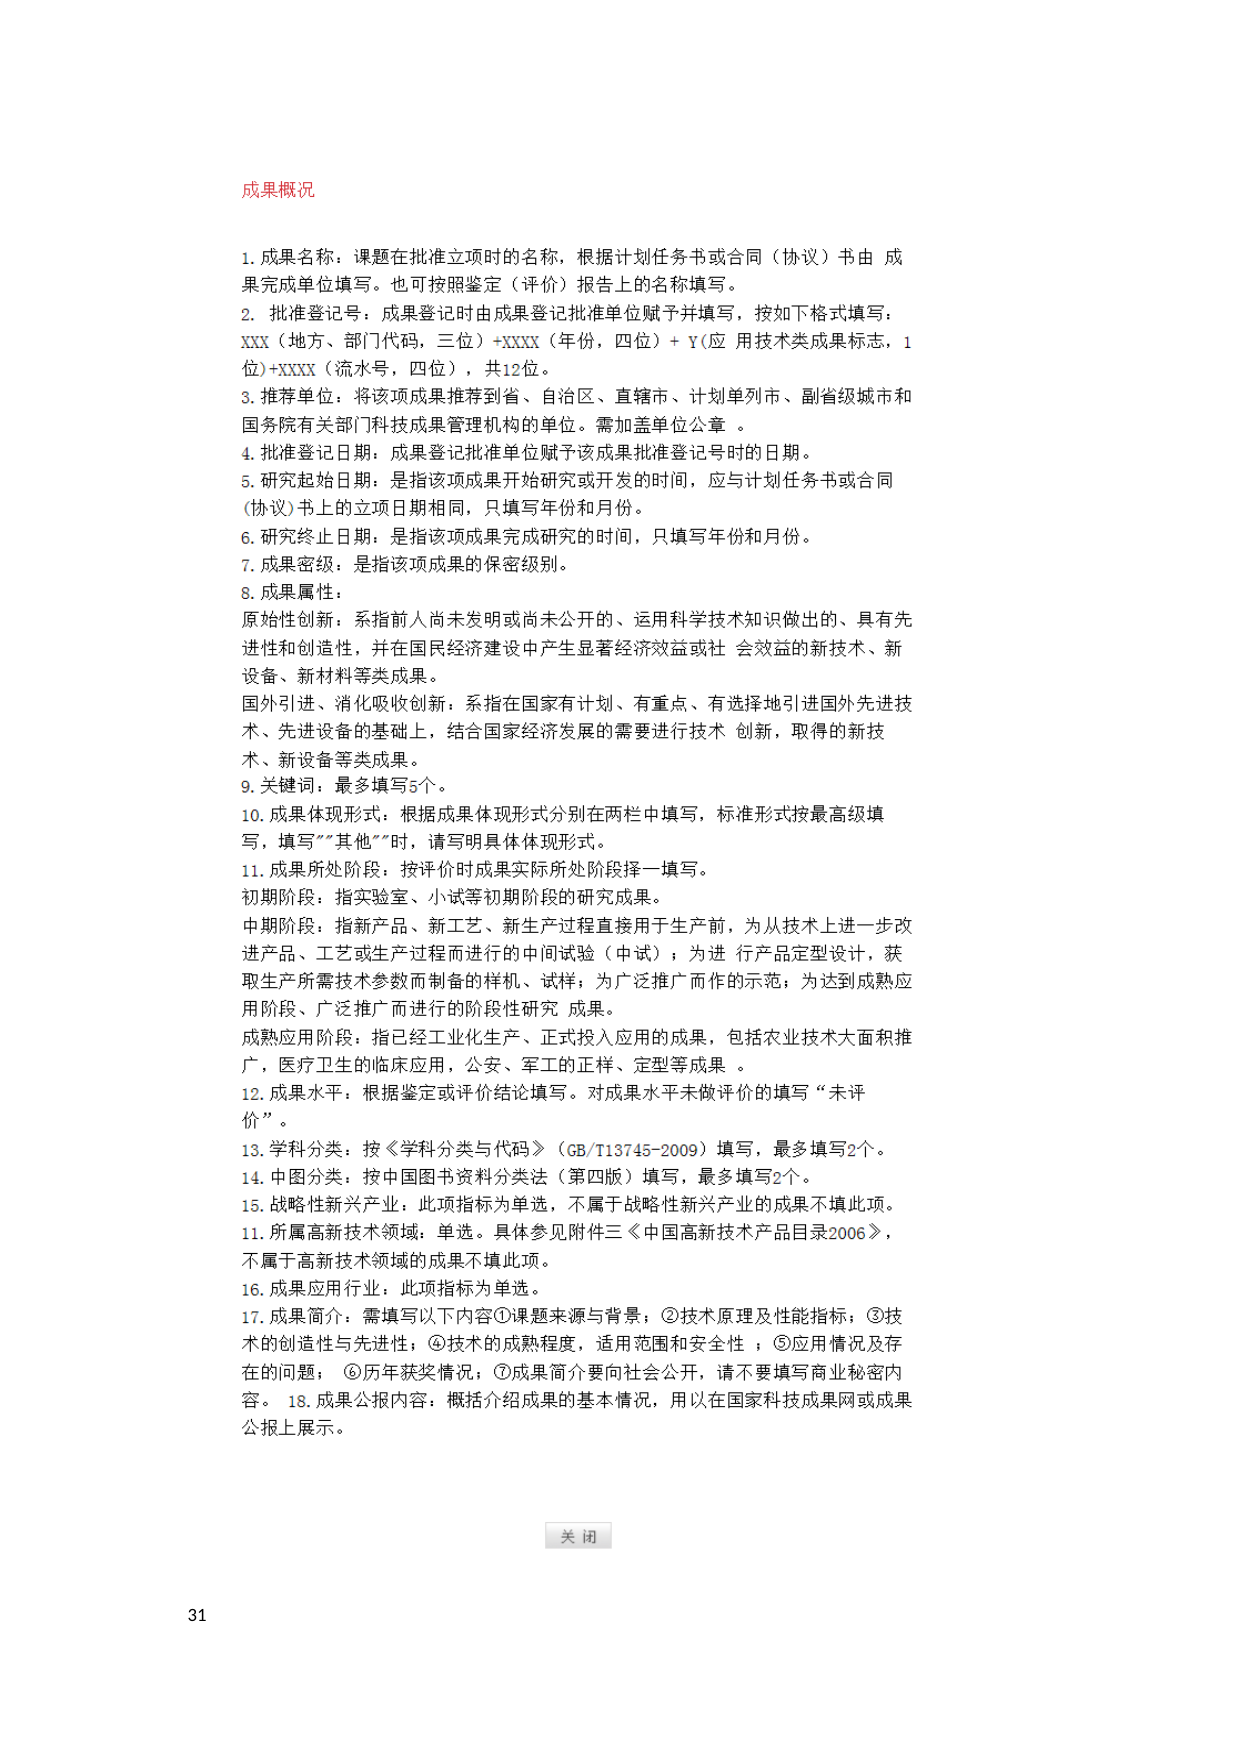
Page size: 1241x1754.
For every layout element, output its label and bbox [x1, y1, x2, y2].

picture [231, 163, 936, 1555]
